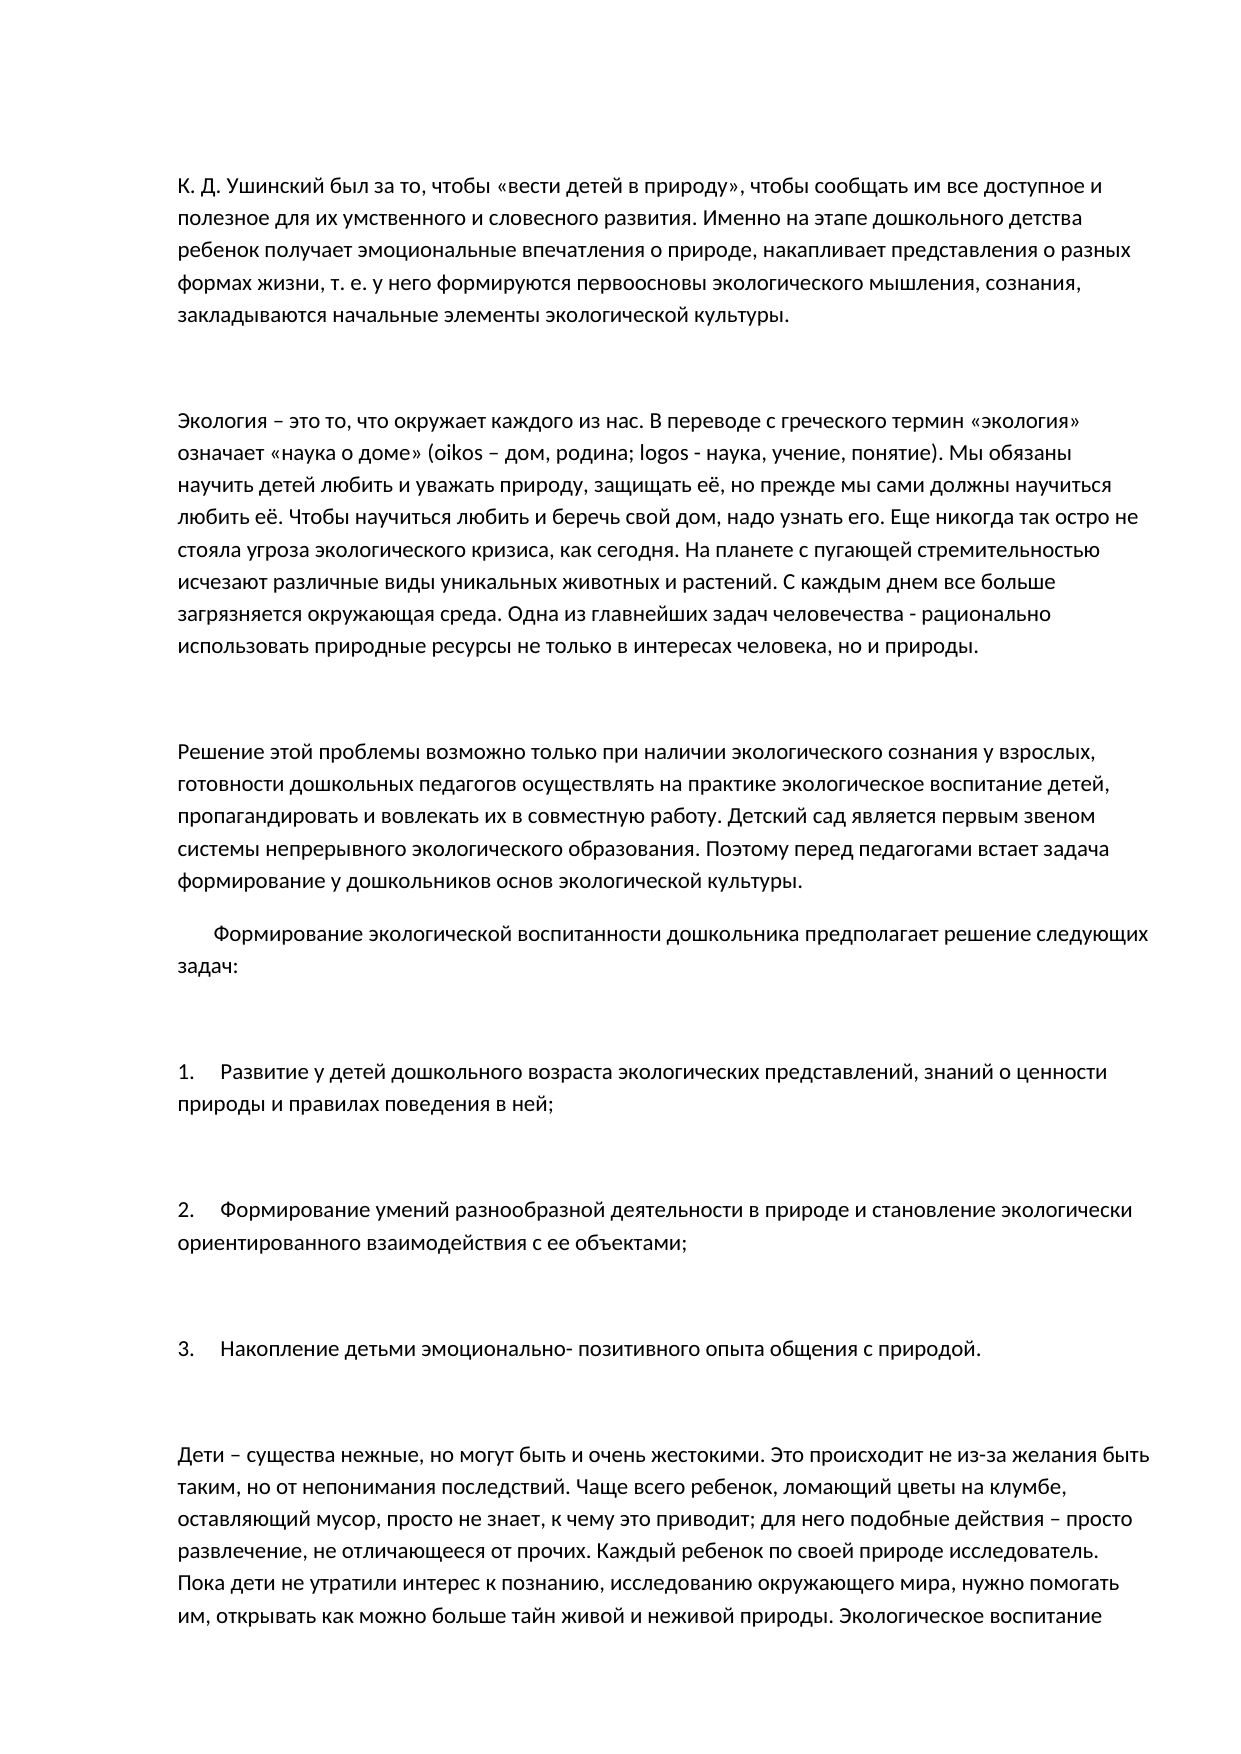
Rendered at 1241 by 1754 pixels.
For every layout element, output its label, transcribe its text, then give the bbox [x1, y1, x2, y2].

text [177, 1440, 1152, 1629]
text Решение этой проблемы возможно только при наличии экологического сознания у взрослых, готовности дошкольных педагогов осуществлять на практике экологическое воспитание детей, пропагандировать и вовлекать их в совместную работу. Детский сад является первым звеном системы непрерывного экологического образования. Поэтому перед педагогами встает задача формирование у дошкольников основ экологической культуры. [177, 737, 1152, 894]
text К. Д. Ушинский был за то, чтобы «вести детей в природу», чтобы сообщать им все доступное и полезное для их умственного и словесного развития. Именно на этапе дошкольного детства ребенок получает эмоциональные впечатления о природе, накапливает представления о разных формах жизни, т. е. у него формируются первоосновы экологического мышления, сознания, закладываются начальные элементы экологической культуры. [177, 171, 1152, 328]
text Формирование экологической воспитанности дошкольника предполагает решение следующих задач: [177, 919, 1152, 979]
text 2. Формирование умений разнообразной деятельности в природе и становление экологически ориентированного взаимодействия с ее объектами; [177, 1196, 1152, 1256]
text 3. Накопление детьми эмоционально- позитивного опыта общения с природой. [177, 1334, 1152, 1362]
text Экология – это то, что окружает каждого из нас. В переводе с греческого термин «экология» означает «наука о доме» (oikos – дом, родина; logos - наука, учение, понятие). Мы обязаны научить детей любить и уважать природу, защищать её, но прежде мы сами должны научиться любить её. Чтобы научиться любить и беречь свой дом, надо узнать его. Еще никогда так остро не стояла угроза экологического кризиса, как сегодня. На планете с пугающей стремительностью исчезают различные виды уникальных животных и растений. С каждым днем все больше загрязняется окружающая среда. Одна из главнейших задач человечества - рационально использовать природные ресурсы не только в интересах человека, но и природы. [177, 406, 1152, 659]
text 1. Развитие у детей дошкольного возраста экологических представлений, знаний о ценности природы и правилах поведения в ней; [177, 1057, 1152, 1117]
